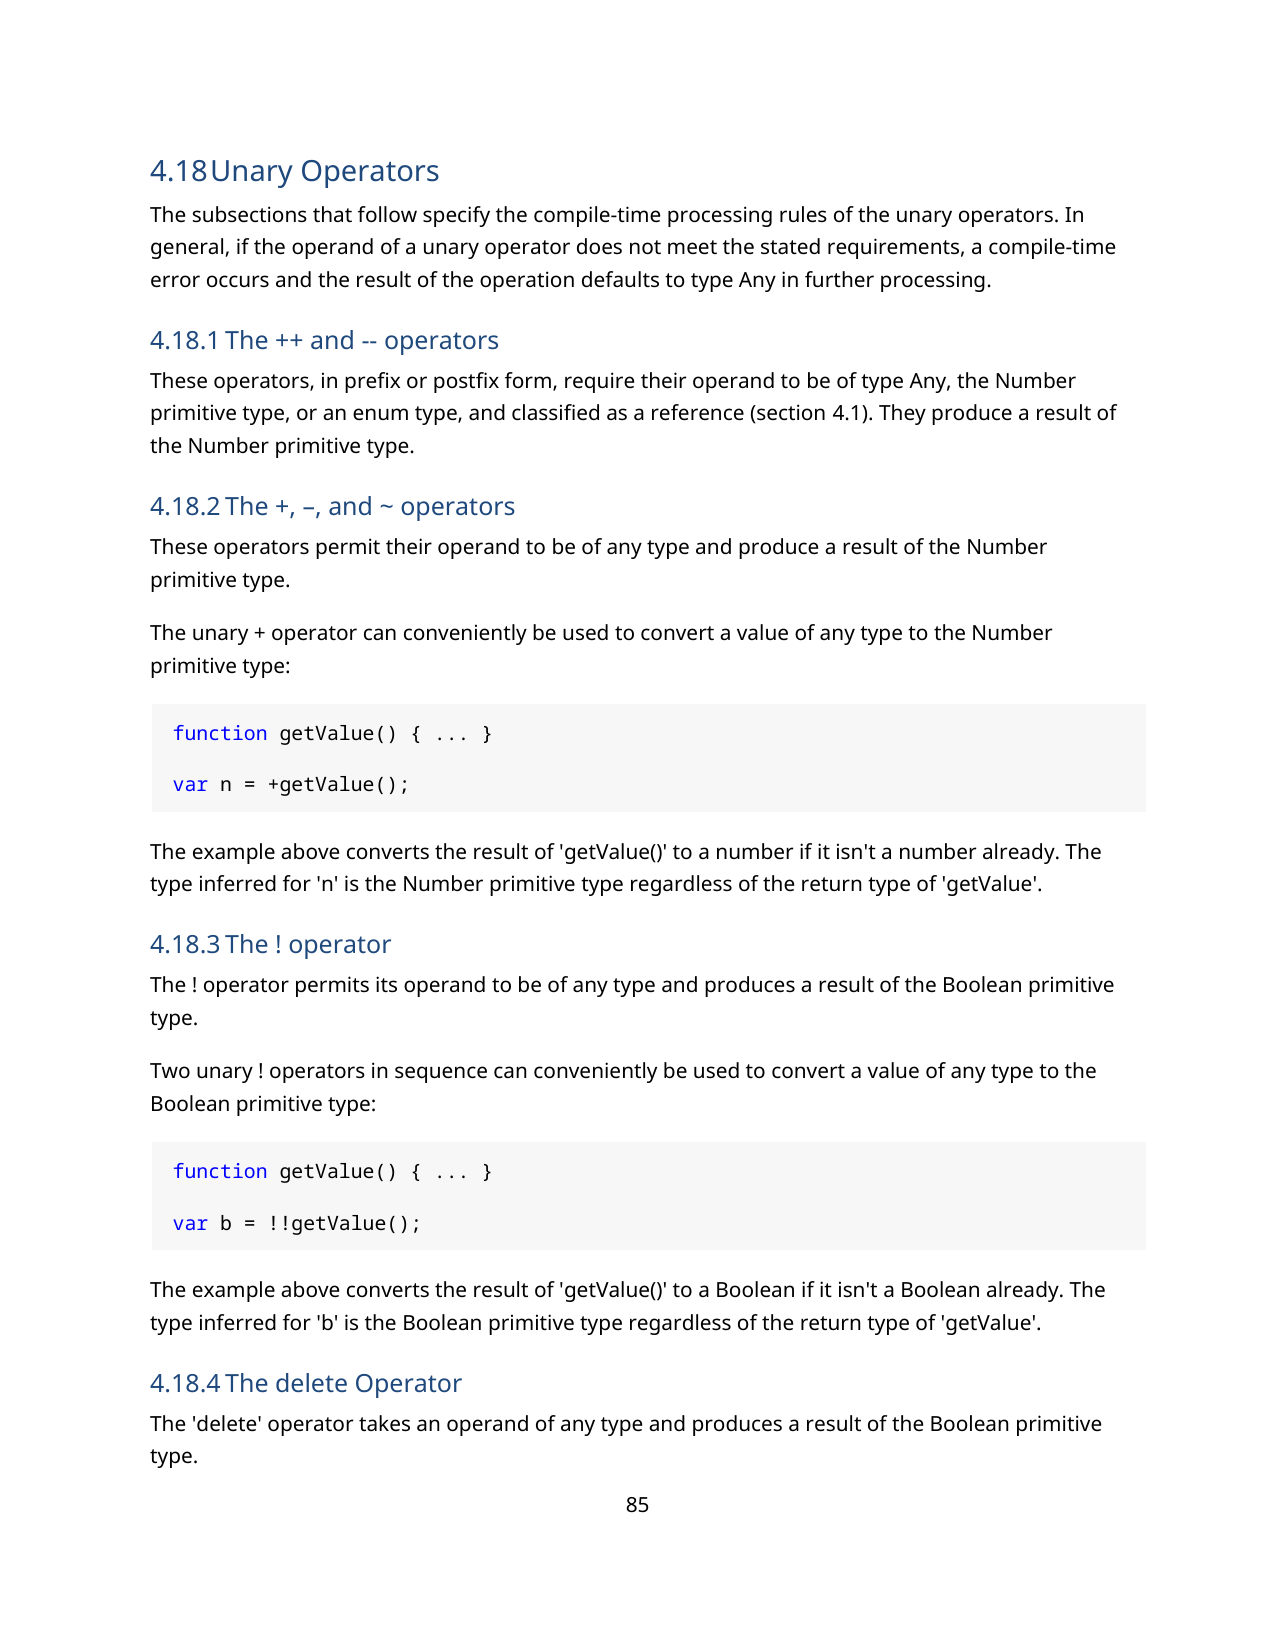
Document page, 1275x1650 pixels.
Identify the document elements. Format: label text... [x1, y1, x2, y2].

text The example above converts the result of 'getValue()' to a Boolean if it isn't a Boolean already. The type inferred for 'b' is the Boolean primitive type regardless of the return type of 'getValue'. [150, 1275, 1125, 1336]
text function getValue() { ... } [164, 717, 1133, 746]
text These operators permit their operand to be of any type and produce a result of the Number primitive type. [150, 532, 1125, 593]
subtitle Unary Operators [150, 150, 1125, 190]
text The unary + operator can conveniently be used to convert a value of any type to the Number primitive type: [150, 618, 1125, 679]
text These operators, in prefix or postfix form, require their operand to be of type Any, the Number primitive type, or an enum type, and classified as a reference (section 4.1). They produce a result of the Number primitive type. [150, 366, 1125, 459]
text var n = +getValue(); [164, 756, 1133, 799]
subtitle The ! operator [150, 927, 1125, 961]
text Two unary ! operators in sequence can conveniently be used to convert a value of any type to the Boolean primitive type: [150, 1056, 1125, 1117]
text The subsections that follow specify the compile-time processing rules of the unary operators. In general, if the operand of a unary operator does not meet the stated requirements, a compile-time error occurs and the result of the operation defaults to type Any in further processing. [150, 200, 1125, 293]
text The ! operator permits its operand to be of any type and produces a result of the Boolean primitive type. [150, 970, 1125, 1031]
subtitle The +, –, and ~ operators [150, 489, 1125, 523]
text The 'delete' operator takes an operand of any type and produces a result of the Boolean primitive type. [150, 1409, 1125, 1470]
text The example above converts the result of 'getValue()' to a number if it isn't a number already. The type inferred for 'n' is the Number primitive type regardless of the return type of 'getValue'. [150, 837, 1125, 898]
text var b = !!getValue(); [164, 1194, 1133, 1238]
text function getValue() { ... } [164, 1155, 1133, 1184]
subtitle The ++ and -- operators [150, 323, 1125, 357]
subtitle The delete Operator [150, 1365, 1125, 1399]
